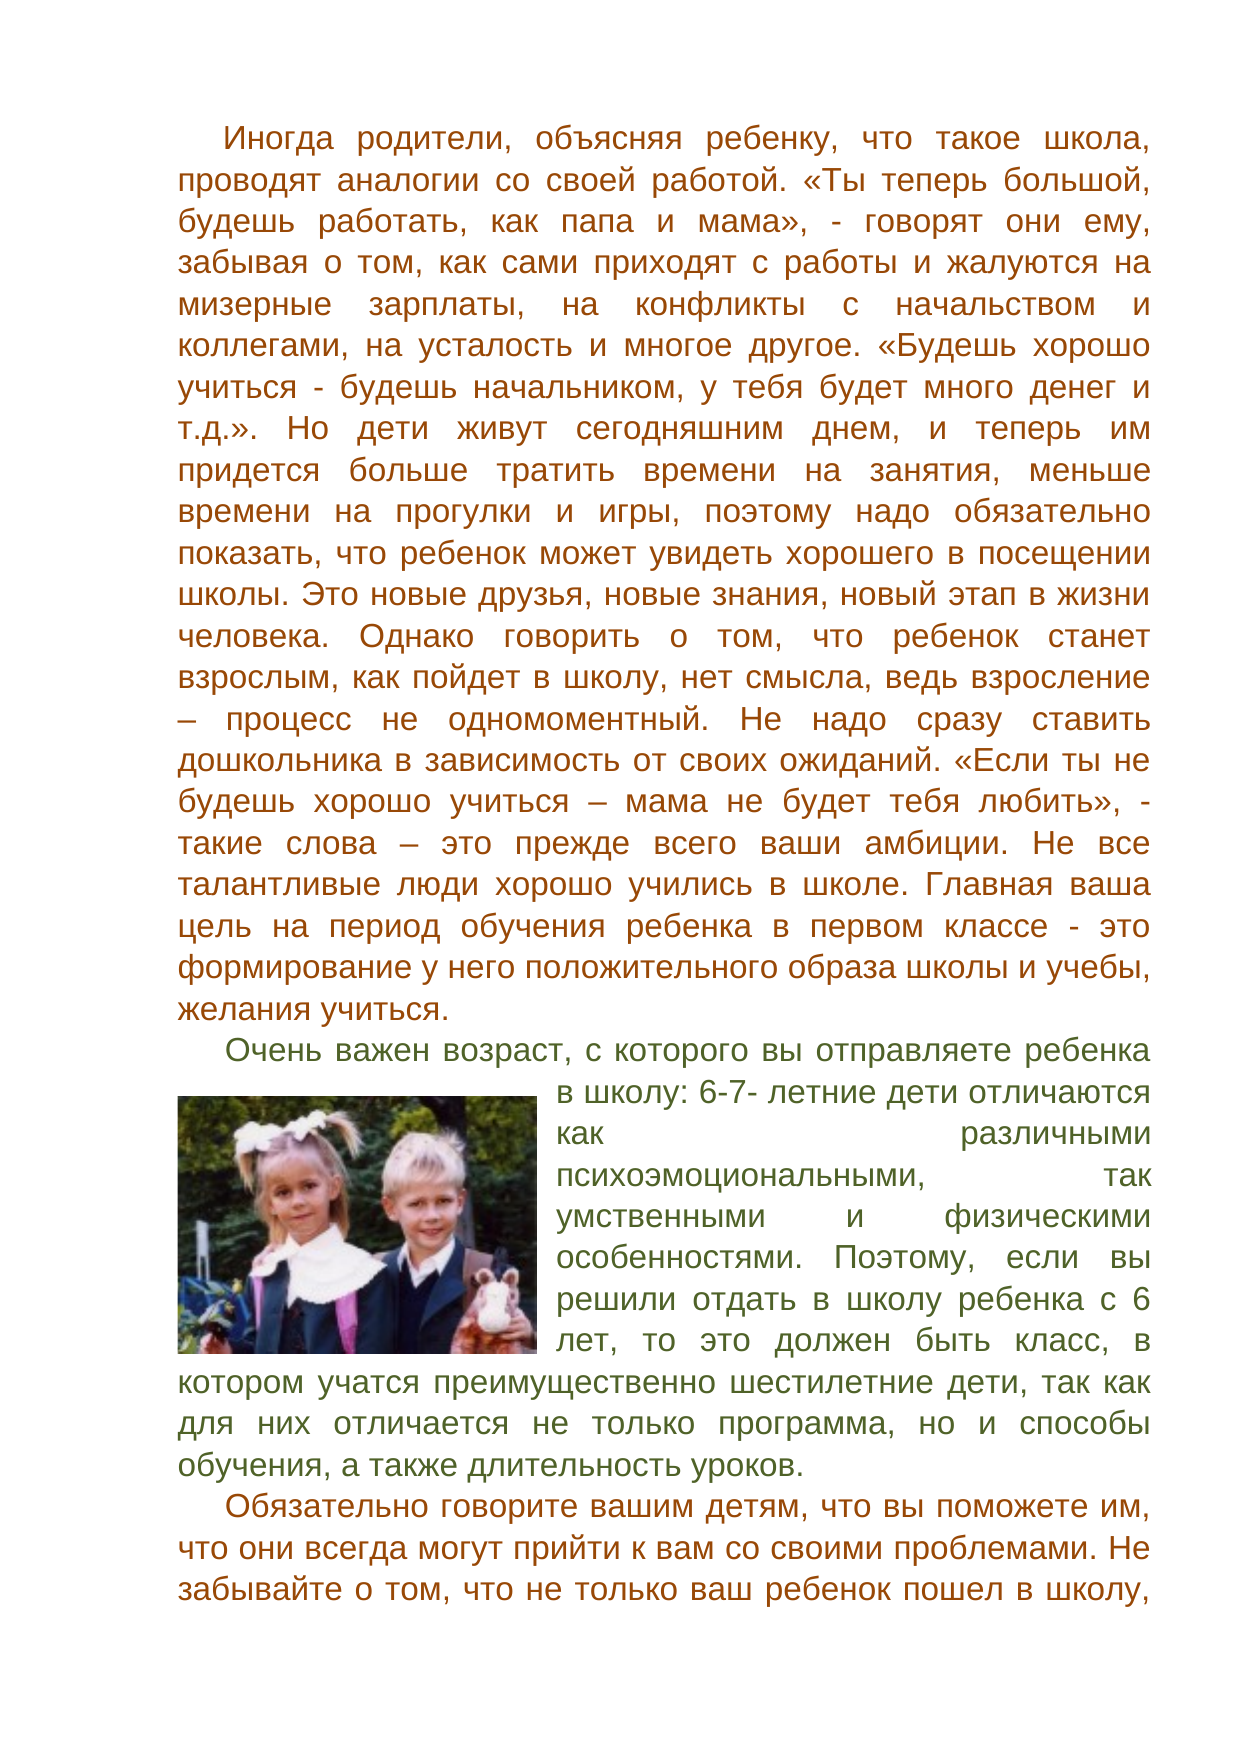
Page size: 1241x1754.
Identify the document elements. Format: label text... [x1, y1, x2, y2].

text Иногда родители, объясняя ребенку, что такое школа, проводят аналогии со своей работой. «Ты теперь большой, будешь работать, как папа и мама», - говорят они ему, забывая о том, как сами приходят с работы и жалуются на мизерные зарплаты, на конфликты с начальством и коллегами, на усталость и многое другое. «Будешь хорошо учиться - будешь начальником, у тебя будет много денег и т.д.». Но дети живут сегодняшним днем, и теперь им придется больше тратить времени на занятия, меньше времени на прогулки и игры, поэтому надо обязательно показать, что ребенок может увидеть хорошего в посещении школы. Это новые друзья, новые знания, новый этап в жизни человека. Однако говорить о том, что ребенок станет взрослым, как пойдет в школу, нет смысла, ведь взросление – процесс не одномоментный. Не надо сразу ставить дошкольника в зависимость от своих ожиданий. «Если ты не будешь хорошо учиться – мама не будет тебя любить», - такие слова – это прежде всего ваши амбиции. Не все талантливые люди хорошо учились в школе. Главная ваша цель на период обучения ребенка в первом классе - это формирование у него положительного образа школы и учебы, желания учиться. [177, 118, 1152, 1027]
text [177, 1486, 1152, 1608]
picture [177, 1096, 537, 1354]
text Очень важен возраст, с которого вы отправляете ребенка в школу: 6-7- летние дети отличаются как различными психоэмоциональными, так умственными и физическими особенностями. Поэтому, если вы решили отдать в школу ребенка с 6 лет, то это должен быть класс, в котором учатся преимущественно шестилетние дети, так как для них отличается не только программа, но и способы обучения, а также длительность уроков. [177, 1030, 1152, 1483]
